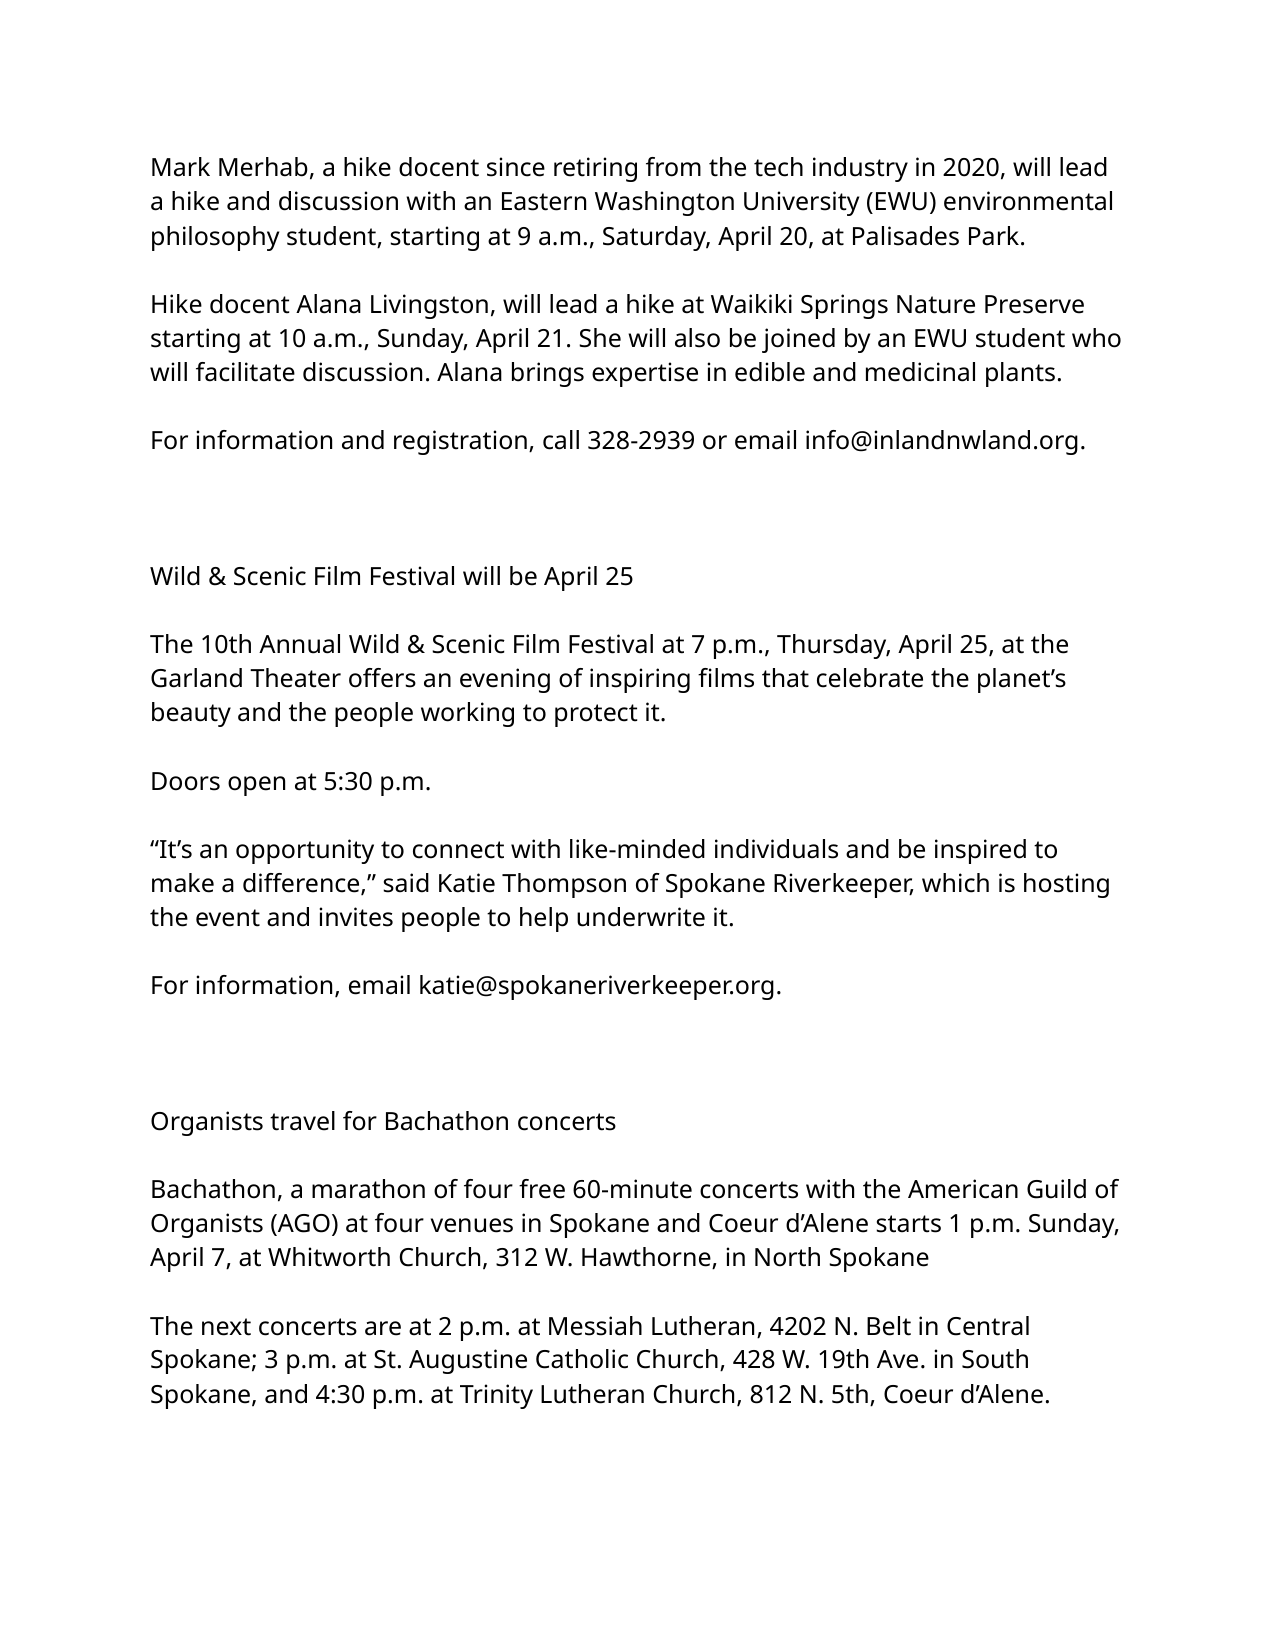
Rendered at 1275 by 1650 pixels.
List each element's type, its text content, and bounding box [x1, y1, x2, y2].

text Organists travel for Bachathon concerts [150, 1104, 1125, 1138]
text The 10th Annual Wild & Scenic Film Festival at 7 p.m., Thursday, April 25, at the Garland Theater offers an evening of inspiring films that celebrate the planet’s beauty and the people working to protect it. [150, 627, 1125, 729]
text For information and registration, call 328-2939 or email info@inlandnwland.org. [150, 422, 1125, 457]
text Mark Merhab, a hike docent since retiring from the tech industry in 2020, will lead a hike and discussion with an Eastern Washington University (EWU) environmental philosophy student, starting at 9 a.m., Saturday, April 20, at Palisades Park. [150, 150, 1125, 252]
text Hike docent Alana Livingston, will lead a hike at Waikiki Springs Nature Preserve starting at 10 a.m., Sunday, April 21. She will also be joined by an EWU student who will facilitate discussion. Alana brings expertise in edible and medicinal plants. [150, 286, 1125, 388]
text For information, email katie@spokaneriverkeeper.org. [150, 967, 1125, 1002]
text “It’s an opportunity to connect with like-minded individuals and be inspired to make a difference,” said Katie Thompson of Spokane Riverkeeper, which is hosting the event and invites people to help underwrite it. [150, 831, 1125, 933]
text The next concerts are at 2 p.m. at Messiah Lutheran, 4202 N. Belt in Central Spokane; 3 p.m. at St. Augustine Catholic Church, 428 W. 19th Ave. in South Spokane, and 4:30 p.m. at Trinity Lutheran Church, 812 N. 5th, Coeur d’Alene. [150, 1308, 1125, 1410]
text Bachathon, a marathon of four free 60-minute concerts with the American Guild of Organists (AGO) at four venues in Spokane and Coeur d’Alene starts 1 p.m. Sunday, April 7, at Whitworth Church, 312 W. Hawthorne, in North Spokane [150, 1172, 1125, 1274]
text Doors open at 5:30 p.m. [150, 763, 1125, 797]
text Wild & Scenic Film Festival will be April 25 [150, 559, 1125, 593]
